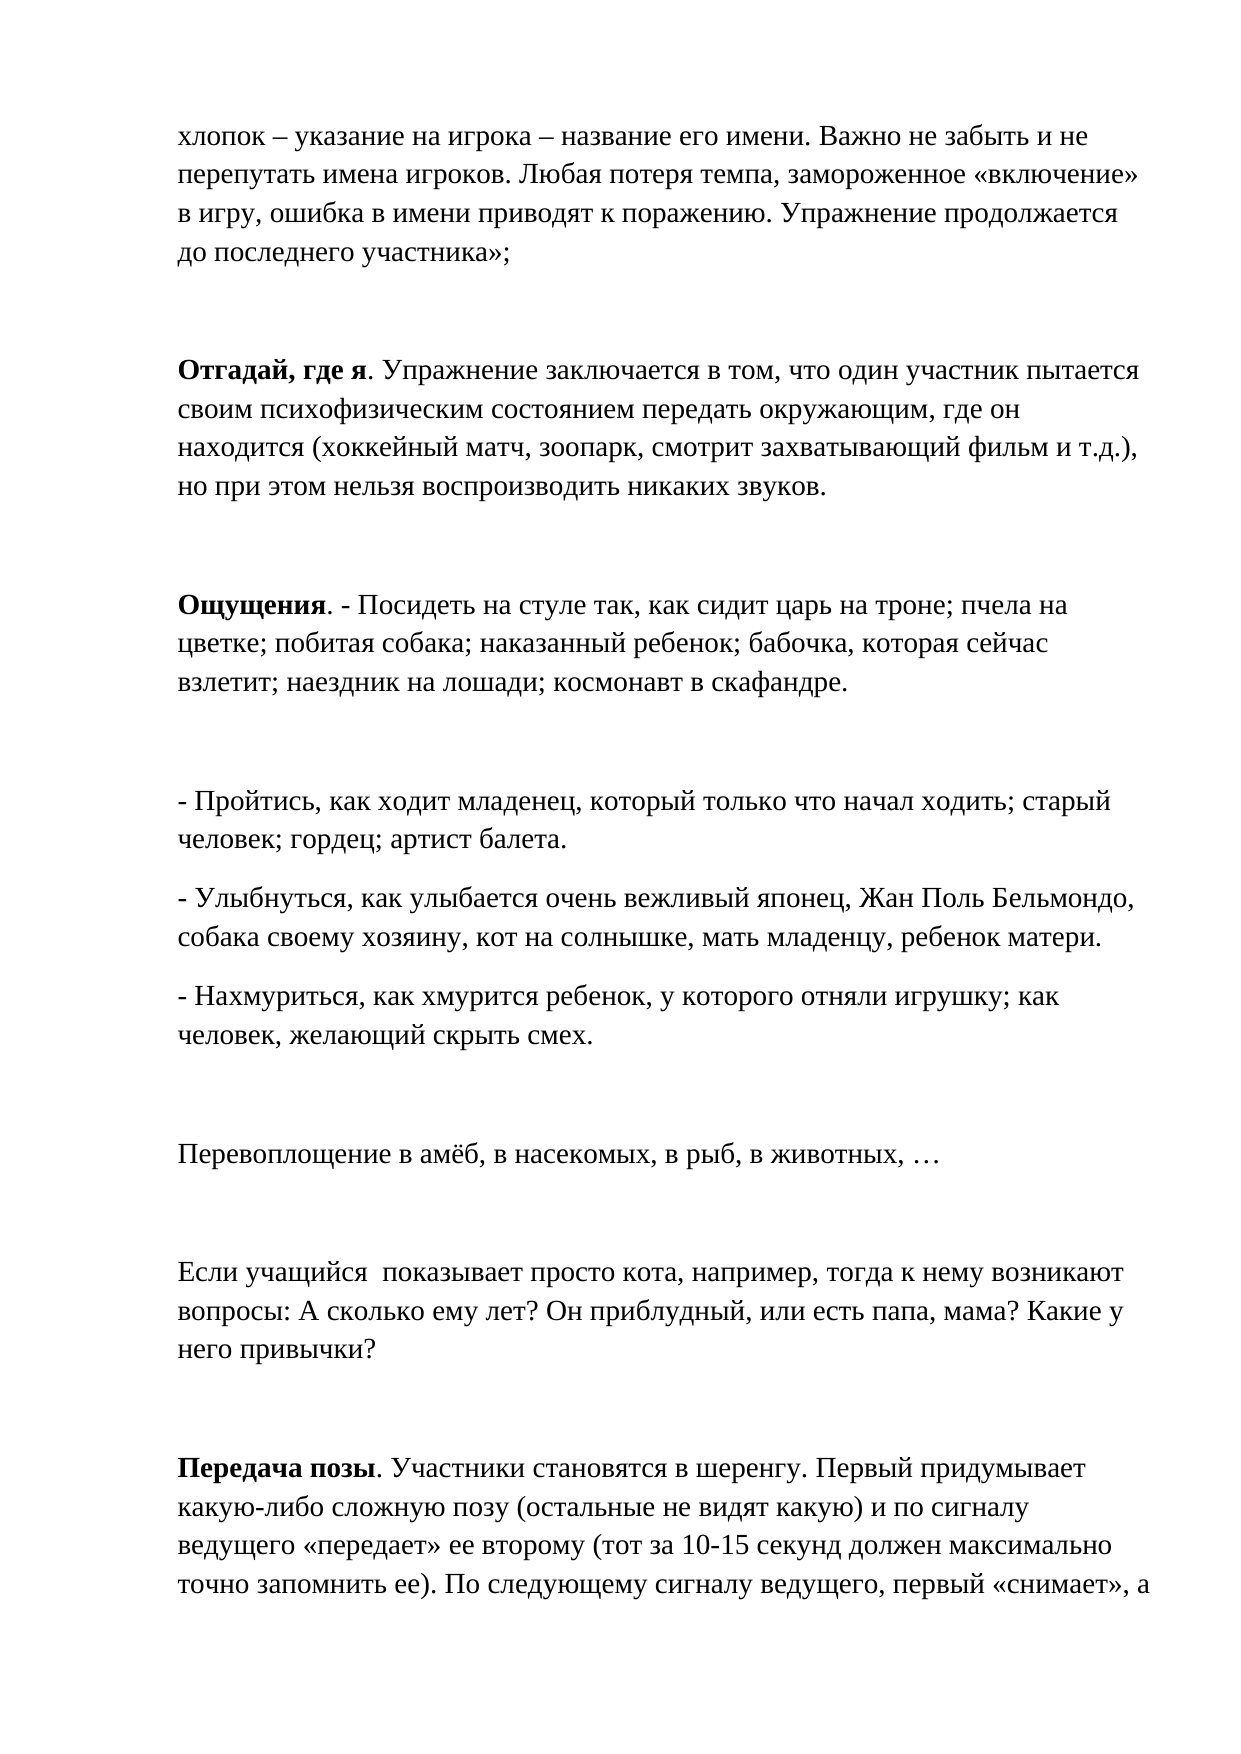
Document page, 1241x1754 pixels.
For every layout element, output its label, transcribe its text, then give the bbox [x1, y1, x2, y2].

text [177, 118, 1152, 267]
text - Нахмуриться, как хмурится ребенок, у которого отняли игрушку; как человек, желающий скрыть смех. [177, 978, 1152, 1051]
text Перевоплощение в амёб, в насекомых, в рыб, в животных, … [177, 1136, 1152, 1169]
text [177, 1450, 1152, 1599]
text - Пройтись, как ходит младенец, который только что начал ходить; старый человек; гордец; артист балета. [177, 783, 1152, 855]
text Ощущения. - Посидеть на стуле так, как сидит царь на троне; пчела на цветке; побитая собака; наказанный ребенок; бабочка, которая сейчас взлетит; наездник на лошади; космонавт в скафандре. [177, 587, 1152, 697]
text Отгадай, где я. Упражнение заключается в том, что один участник пытается своим психофизическим состоянием передать окружающим, где он находится (хоккейный матч, зоопарк, смотрит захватывающий фильм и т.д.), но при этом нельзя воспроизводить никаких звуков. [177, 352, 1152, 502]
text - Улыбнуться, как улыбается очень вежливый японец, Жан Поль Бельмондо, собака своему хозяину, кот на солнышке, мать младенцу, ребенок матери. [177, 881, 1152, 953]
text Если учащийся показывает просто кота, например, тогда к нему возникают вопросы: А сколько ему лет? Он приблудный, или есть папа, мама? Какие у него привычки? [177, 1254, 1152, 1365]
